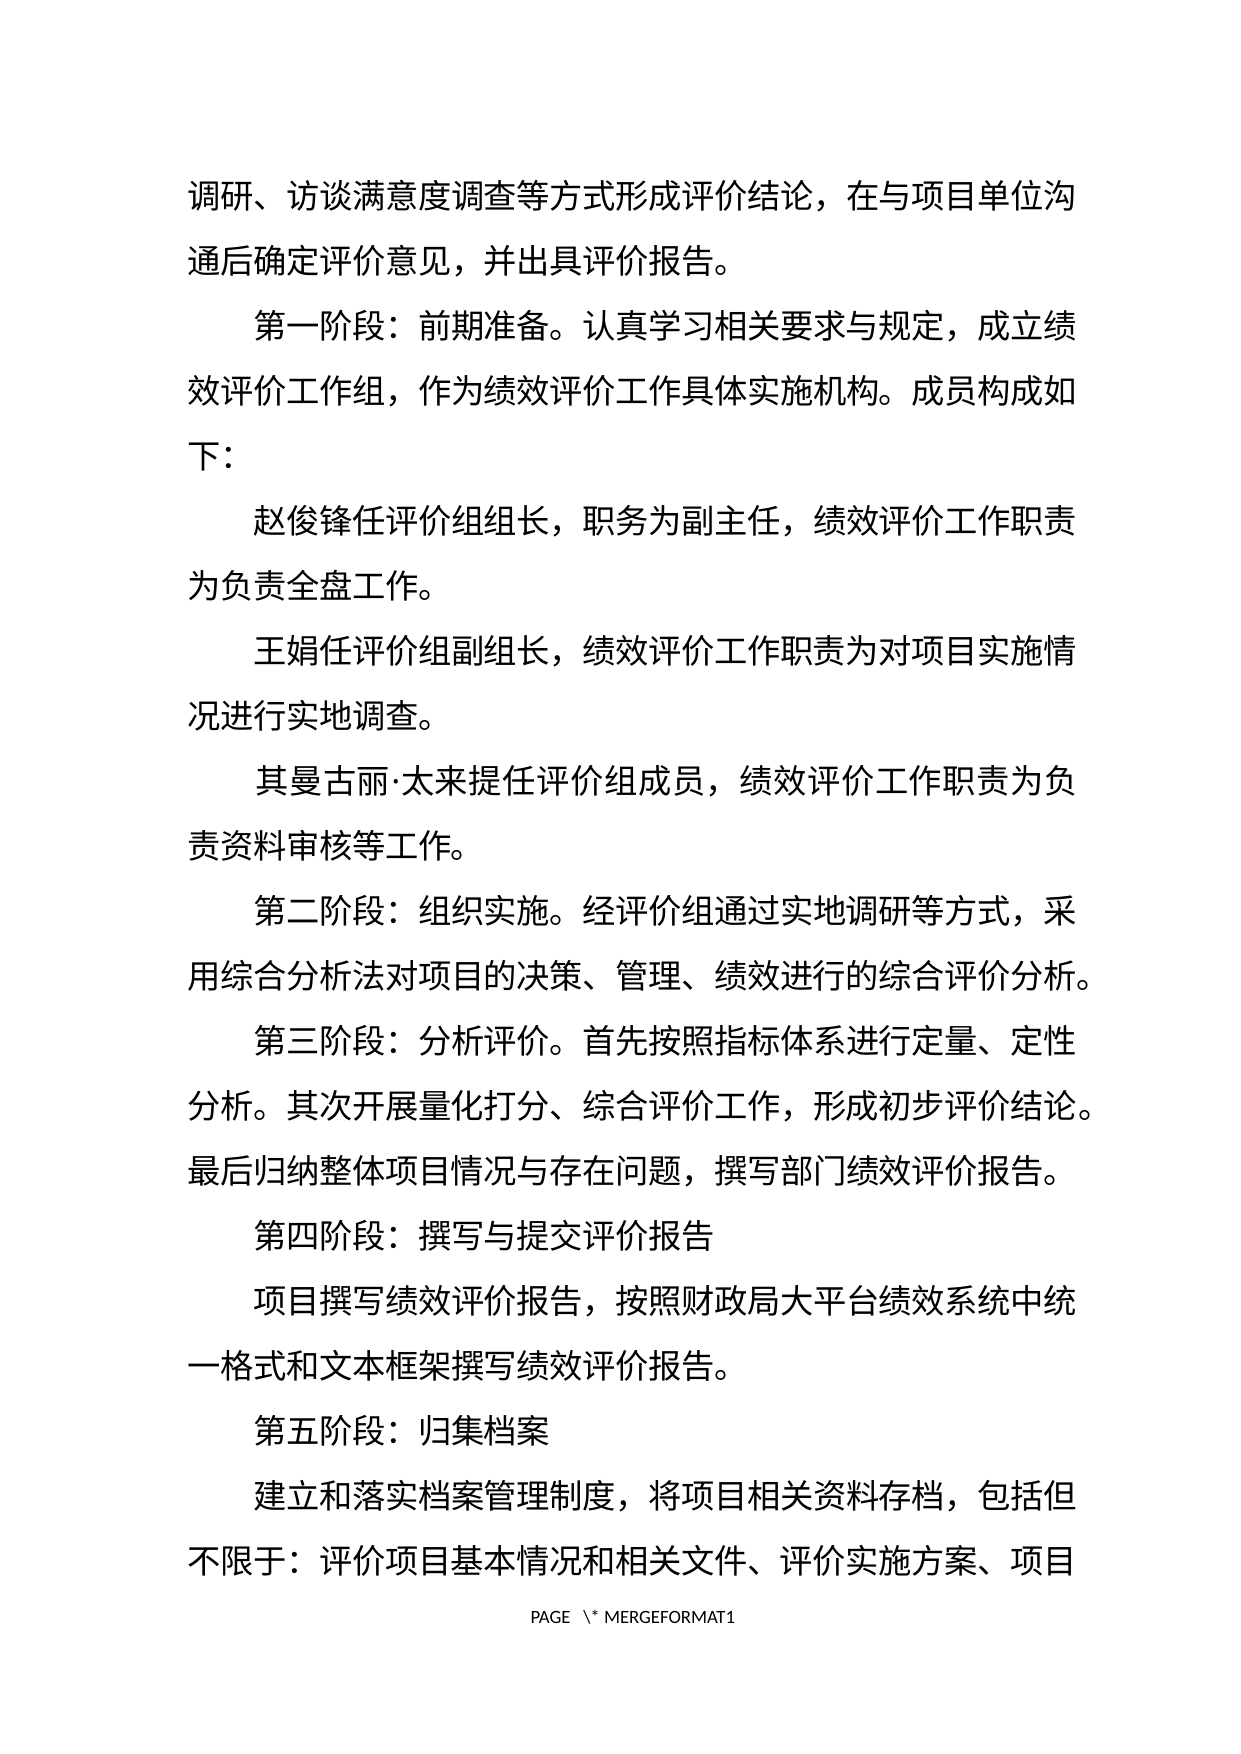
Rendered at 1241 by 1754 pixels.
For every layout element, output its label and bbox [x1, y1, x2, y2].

text [187, 162, 1078, 1592]
